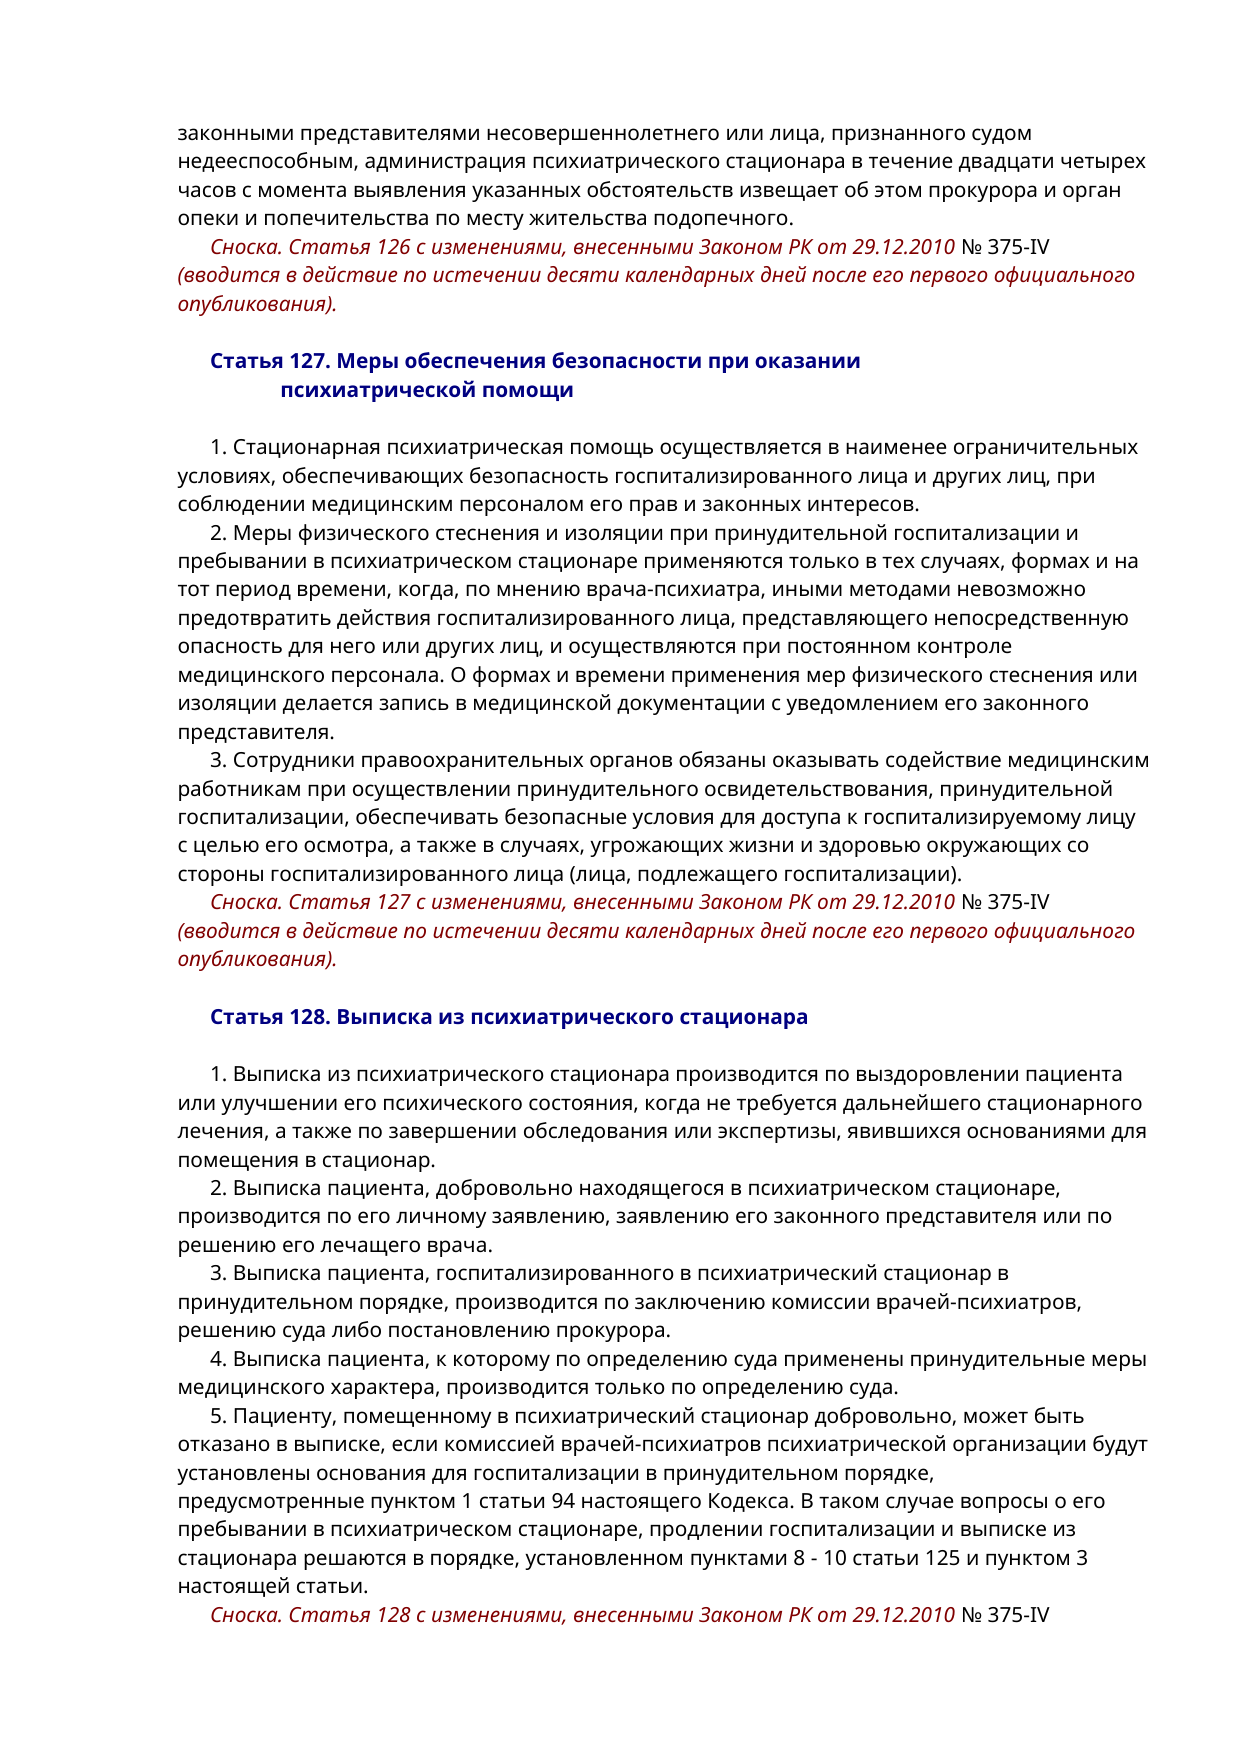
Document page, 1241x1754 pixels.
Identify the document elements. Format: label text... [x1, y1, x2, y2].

text Статья 128. Выписка из психиатрического стационара [177, 1002, 1152, 1030]
text Статья 127. Меры обеспечения безопасности при оказании психиатрической помощи [177, 346, 1152, 403]
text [177, 118, 1152, 317]
text 1. Стационарная психиатрическая помощь осуществляется в наименее ограничительных условиях, обеспечивающих безопасность госпитализированного лица и других лиц, при соблюдении медицинским персоналом его прав и законных интересов. 2. Меры физического стеснения и изоляции при принудительной госпитализации и пребывании в психиатрическом стационаре применяются только в тех случаях, формах и на тот период времени, когда, по мнению врача-психиатра, иными методами невозможно предотвратить действия госпитализированного лица, представляющего непосредственную опасность для него или других лиц, и осуществляются при постоянном контроле медицинского персонала. О формах и времени применения мер физического стеснения или изоляции делается запись в медицинской документации с уведомлением его законного представителя. 3. Сотрудники правоохранительных органов обязаны оказывать содействие медицинским работникам при осуществлении принудительного освидетельствования, принудительной госпитализации, обеспечивать безопасные условия для доступа к госпитализируемому лицу с целью его осмотра, а также в случаях, угрожающих жизни и здоровью окружающих со стороны госпитализированного лица (лица, подлежащего госпитализации). Сноска. Статья 127 с изменениями, внесенными Законом РК от 29.12.2010 № 375-IV (вводится в действие по истечении десяти календарных дней после его первого официального опубликования). [177, 432, 1152, 973]
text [177, 1059, 1152, 1628]
